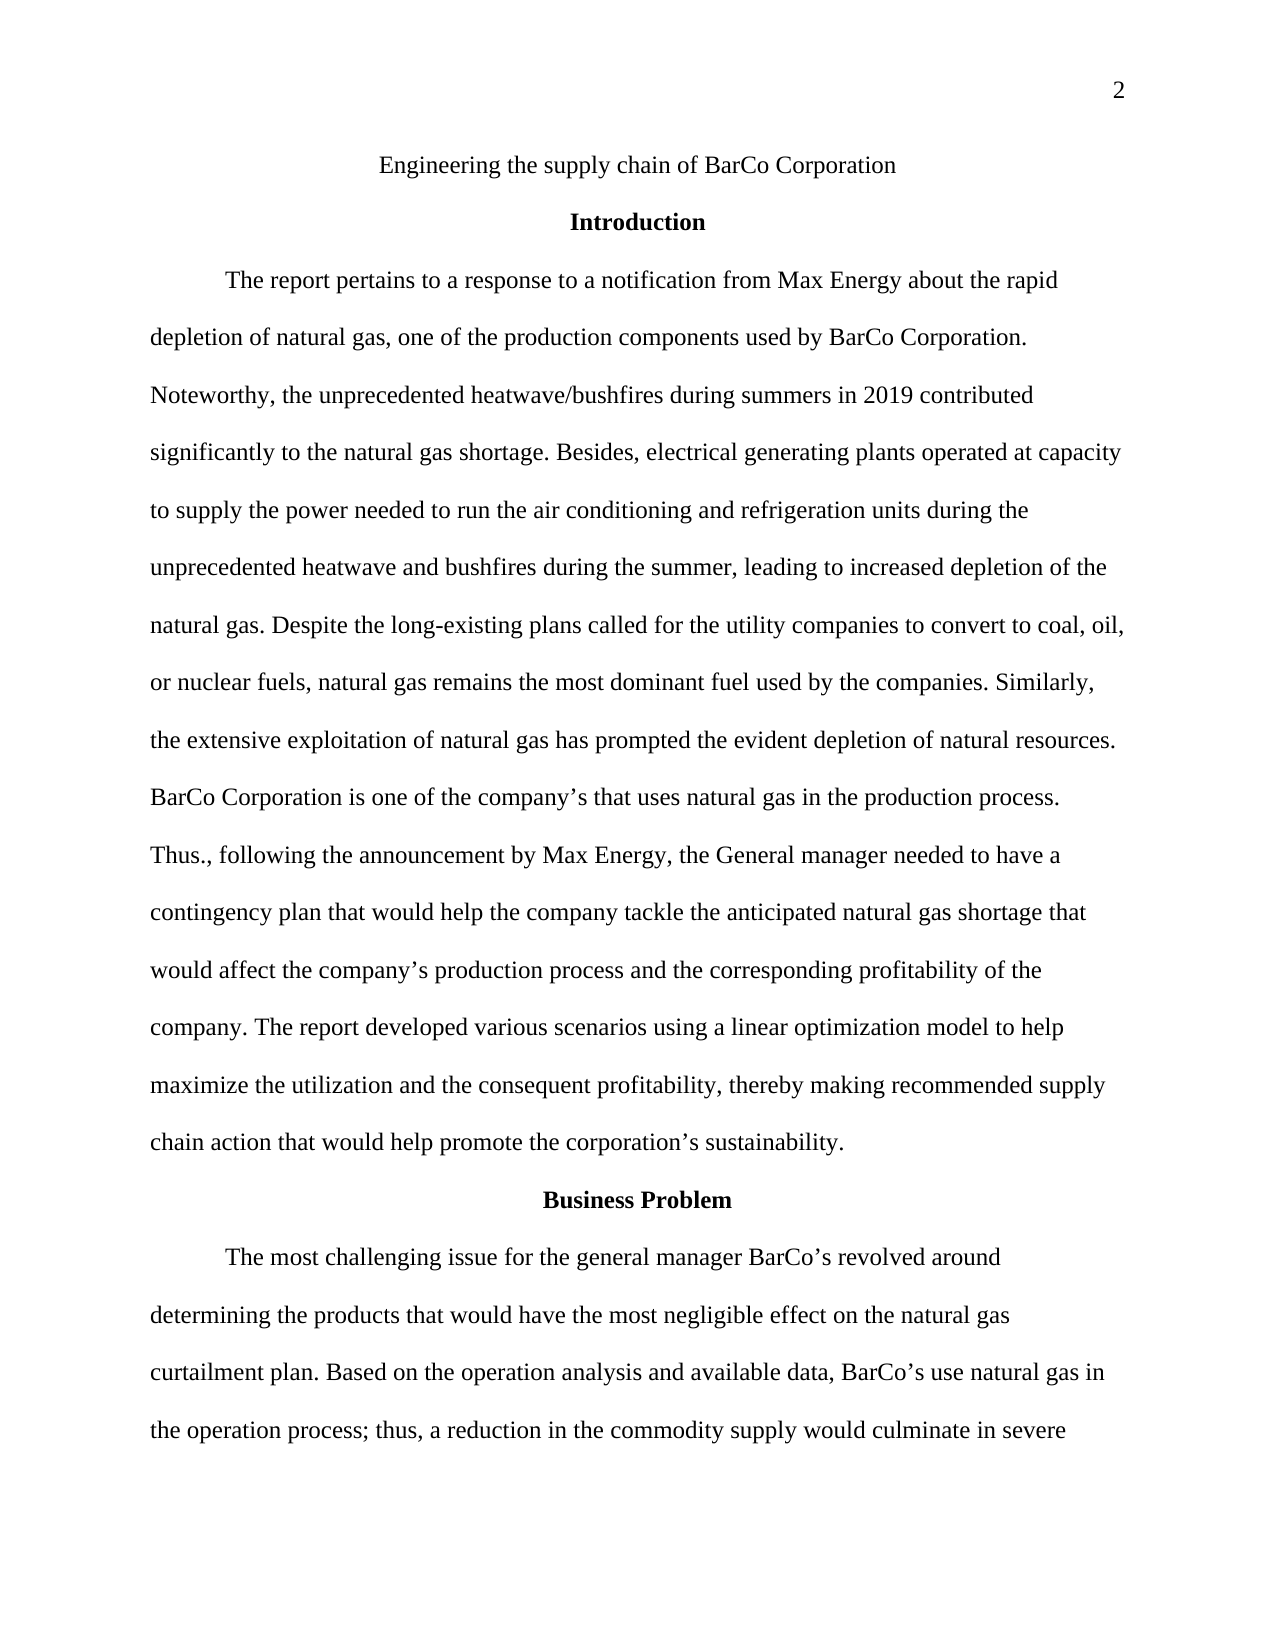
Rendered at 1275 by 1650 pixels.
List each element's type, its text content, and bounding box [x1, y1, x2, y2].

text Business Problem [150, 1185, 1125, 1214]
text Engineering the supply chain of BarCo Corporation [150, 150, 1125, 179]
text Introduction [150, 207, 1125, 236]
text The report pertains to a response to a notification from Max Energy about the rapid depletion of natural gas, one of the production components used by BarCo Corporation. Noteworthy, the unprecedented heatwave/bushfires during summers in 2019 contributed significantly to the natural gas shortage. Besides, electrical generating plants operated at capacity to supply the power needed to run the air conditioning and refrigeration units during the unprecedented heatwave and bushfires during the summer, leading to increased depletion of the natural gas. Despite the long-existing plans called for the utility companies to convert to coal, oil, or nuclear fuels, natural gas remains the most dominant fuel used by the companies. Similarly, the extensive exploitation of natural gas has prompted the evident depletion of natural resources. BarCo Corporation is one of the company’s that uses natural gas in the production process. Thus., following the announcement by Max Energy, the General manager needed to have a contingency plan that would help the company tackle the anticipated natural gas shortage that would affect the company’s production process and the corresponding profitability of the company. The report developed various scenarios using a linear optimization model to help maximize the utilization and the consequent profitability, thereby making recommended supply chain action that would help promote the corporation’s sustainability. [150, 265, 1125, 1156]
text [150, 1242, 1125, 1444]
